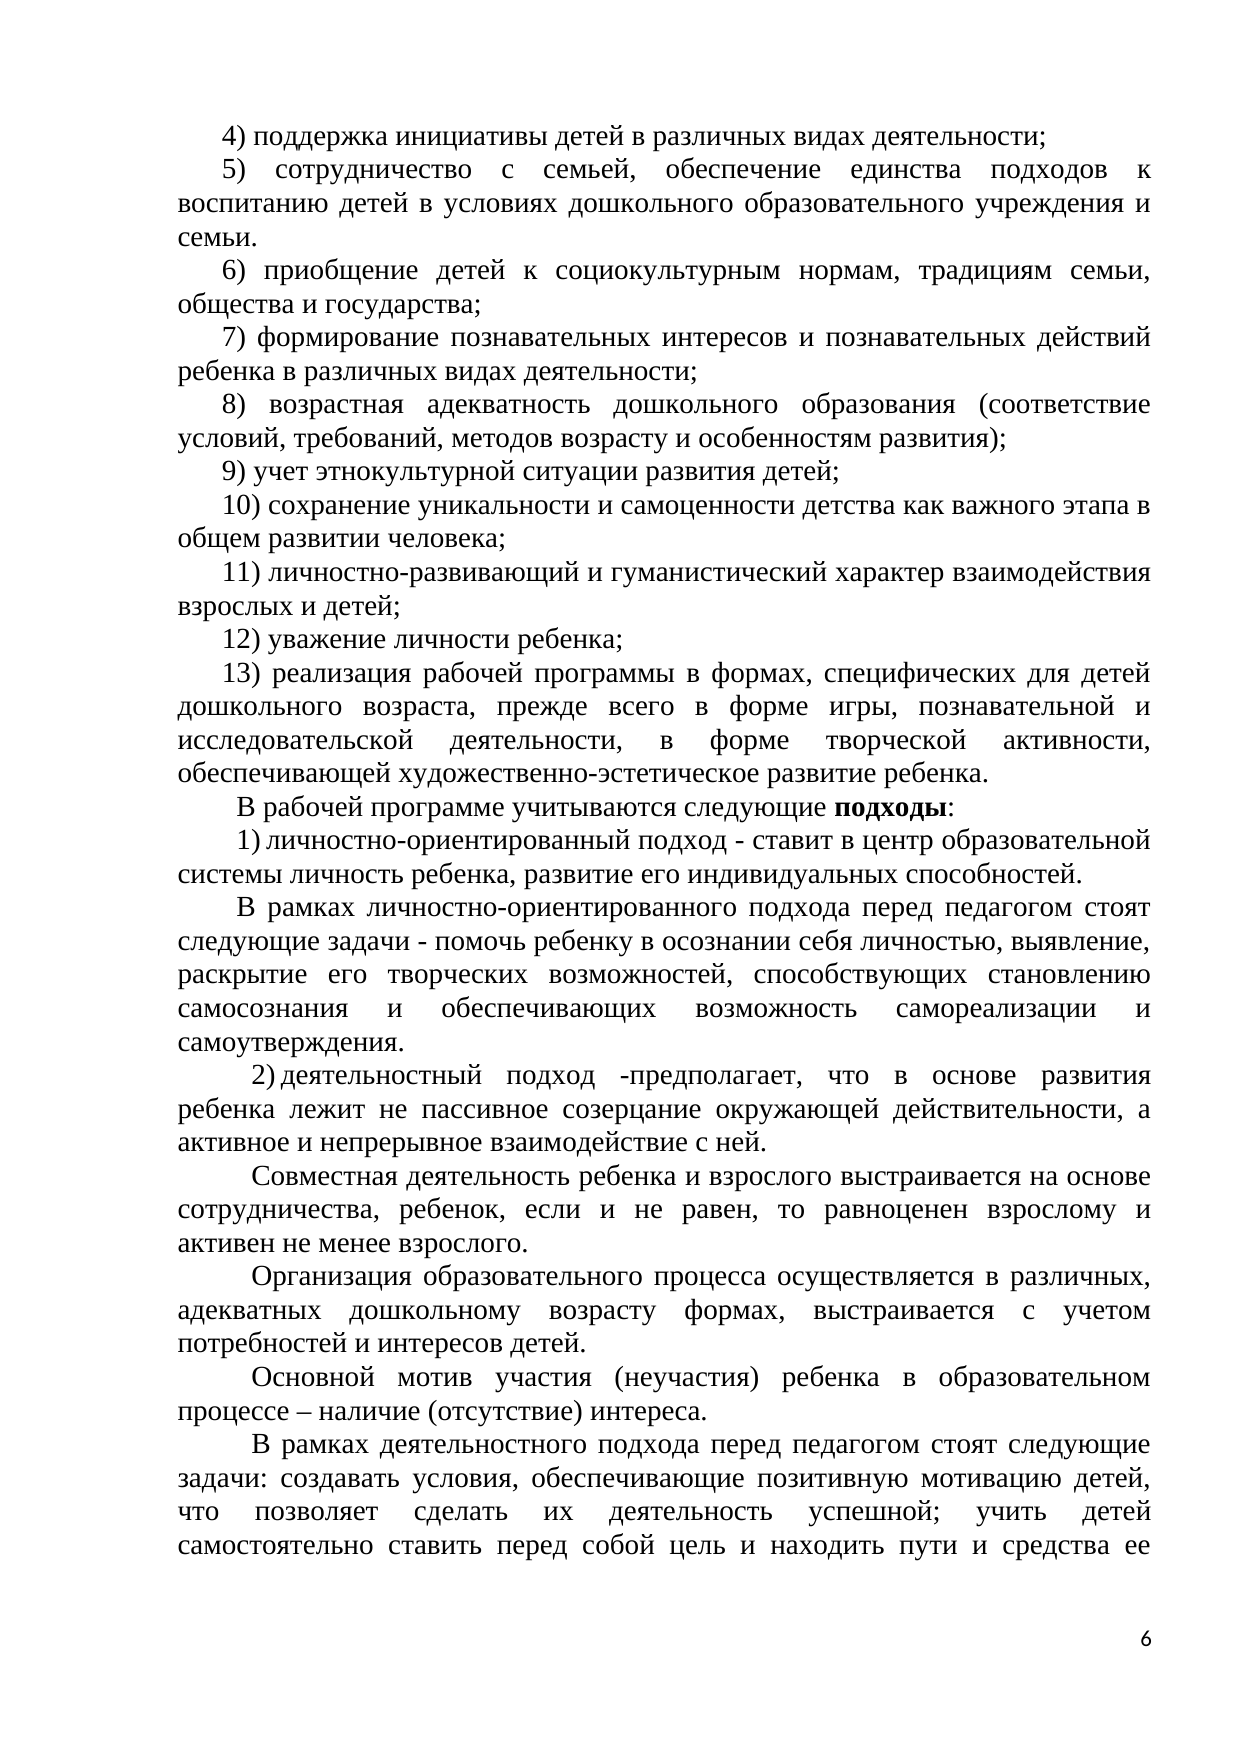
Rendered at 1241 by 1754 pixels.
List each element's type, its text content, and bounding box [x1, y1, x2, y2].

text 10) сохранение уникальности и самоценности детства как важного этапа в общем развитии человека; [177, 487, 1152, 554]
list деятельностный подход -предполагает, что в основе развития ребенка лежит не пассивное созерцание окружающей действительности, а активное и непрерывное взаимодействие с ней. [177, 1057, 1152, 1158]
text 4) поддержка инициативы детей в различных видах деятельности; [177, 118, 1152, 152]
text 8) возрастная адекватность дошкольного образования (соответствие условий, требований, методов возрасту и особенностям развития); [177, 386, 1152, 453]
list Организация образовательного процесса осуществляется в различных, адекватных дошкольному возрасту формах, выстраивается с учетом потребностей и интересов детей. [177, 1258, 1152, 1359]
list В рамках личностно-ориентированного подхода перед педагогом стоят следующие задачи - помочь ребенку в осознании себя личностью, выявление, раскрытие его творческих возможностей, способствующих становлению самосознания и обеспечивающих возможность самореализации и самоутверждения. [177, 889, 1152, 1057]
text 13) реализация рабочей программы в формах, специфических для детей дошкольного возраста, прежде всего в форме игры, познавательной и исследовательской деятельности, в форме творческой активности, обеспечивающей художественно-эстетическое развитие ребенка. [177, 655, 1152, 789]
list Совместная деятельность ребенка и взрослого выстраивается на основе сотрудничества, ребенок, если и не равен, то равноценен взрослому и активен не менее взрослого. [177, 1158, 1152, 1258]
text В рабочей программе учитываются следующие подходы: [177, 789, 1152, 822]
text 12) уважение личности ребенка; [177, 621, 1152, 655]
list личностно-ориентированный подход - ставит в центр образовательной системы личность ребенка, развитие его индивидуальных способностей. [177, 822, 1152, 889]
text 6) приобщение детей к социокультурным нормам, традициям семьи, общества и государства; [177, 252, 1152, 319]
text 7) формирование познавательных интересов и познавательных действий ребенка в различных видах деятельности; [177, 319, 1152, 386]
text 11) личностно-развивающий и гуманистический характер взаимодействия взрослых и детей; [177, 554, 1152, 621]
text 5) сотрудничество с семьей, обеспечение единства подходов к воспитанию детей в условиях дошкольного образовательного учреждения и семьи. [177, 152, 1152, 252]
list Основной мотив участия (неучастия) ребенка в образовательном процессе – наличие (отсутствие) интереса. [177, 1359, 1152, 1426]
text 9) учет этнокультурной ситуации развития детей; [177, 453, 1152, 487]
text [177, 1426, 1152, 1560]
